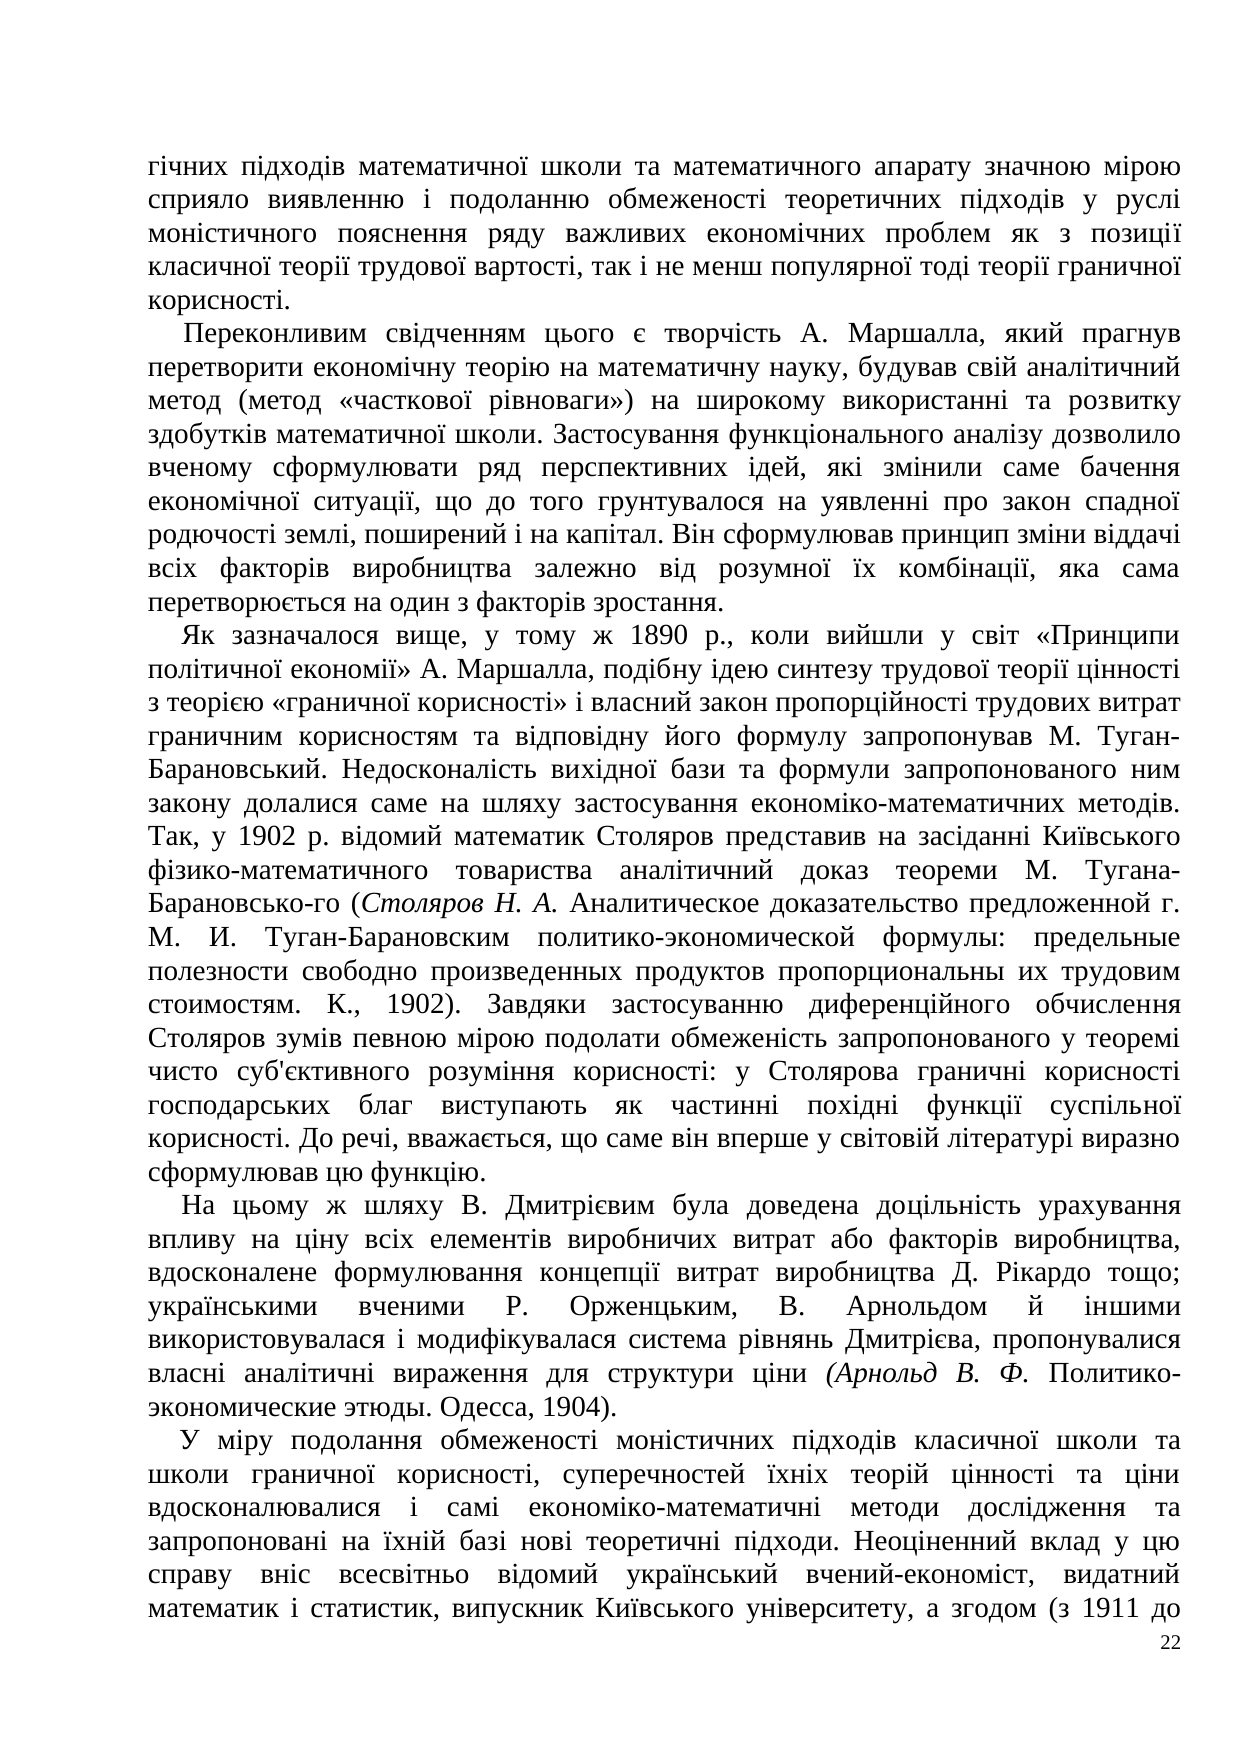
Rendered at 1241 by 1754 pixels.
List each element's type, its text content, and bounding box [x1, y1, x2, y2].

text Переконливим свідченням цього є творчість А. Маршалла, який прагнув перетворити економічну теорію на математичну науку, будував свій аналітичний метод (метод «часткової рівноваги») на широкому використанні та розвитку здобутків математичної школи. Застосування функціонального аналізу дозволило вченому сформулювати ряд перспективних ідей, які змінили саме бачення економічної ситуації, що до того грунтувалося на уявленні про закон спадної родючості землі, поширений і на капітал. Він сформулював принцип зміни віддачі всіх факторів виробництва залежно від розумної їх комбінації, яка сама перетворюється на один з факторів зростання. [148, 315, 1181, 617]
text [148, 1422, 1181, 1623]
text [148, 148, 1181, 315]
text На цьому ж шляху В. Дмитрієвим була доведена доцільність урахування впливу на ціну всіх елементів виробничих витрат або факторів виробництва, вдосконалене формулювання концепції витрат виробництва Д. Рікардо тощо; українськими вченими Р. Орженцьким, В. Арнольдом й іншими використовувалася і модифікувалася система рівнянь Дмитрієва, пропонувалися власні аналітичні вираження для структури ціни (Арнольд В. Ф. Политико-экономические этюды. Одесса, 1904). [148, 1187, 1181, 1422]
text Як зазначалося вище, у тому ж 1890 р., коли вийшли у світ «Принципи політичної економії» А. Маршалла, подібну ідею синтезу трудової теорії цінності з теорією «граничної корисності» і власний закон пропорційності трудових витрат граничним корисностям та відповідну його формулу запропонував М. Туган-Барановський. Недосконалість вихідної бази та формули запропонованого ним закону долалися саме на шляху застосування економіко-математичних методів. Так, у 1902 р. відомий математик Столяров представив на засіданні Київського фізико-математичного товариства аналітичний доказ теореми М. Тугана-Барановсько-го (Столяров Н. А. Аналитическое доказательство предложенной г. М. И. Туган-Барановским политико-экономической формулы: предельные полезности свободно произведенных продуктов пропорциональны их трудовим стоимостям. К., 1902). Завдяки застосуванню диференційного обчислення Столяров зумів певною мірою подолати обмеженість запропонованого у теоремі чисто суб'єктивного розуміння корисності: у Столярова граничні корисності господарських благ виступають як частинні похідні функції суспільної корисності. До речі, вважається, що саме він вперше у світовій літературі виразно сформулював цю функцію. [148, 617, 1181, 1187]
